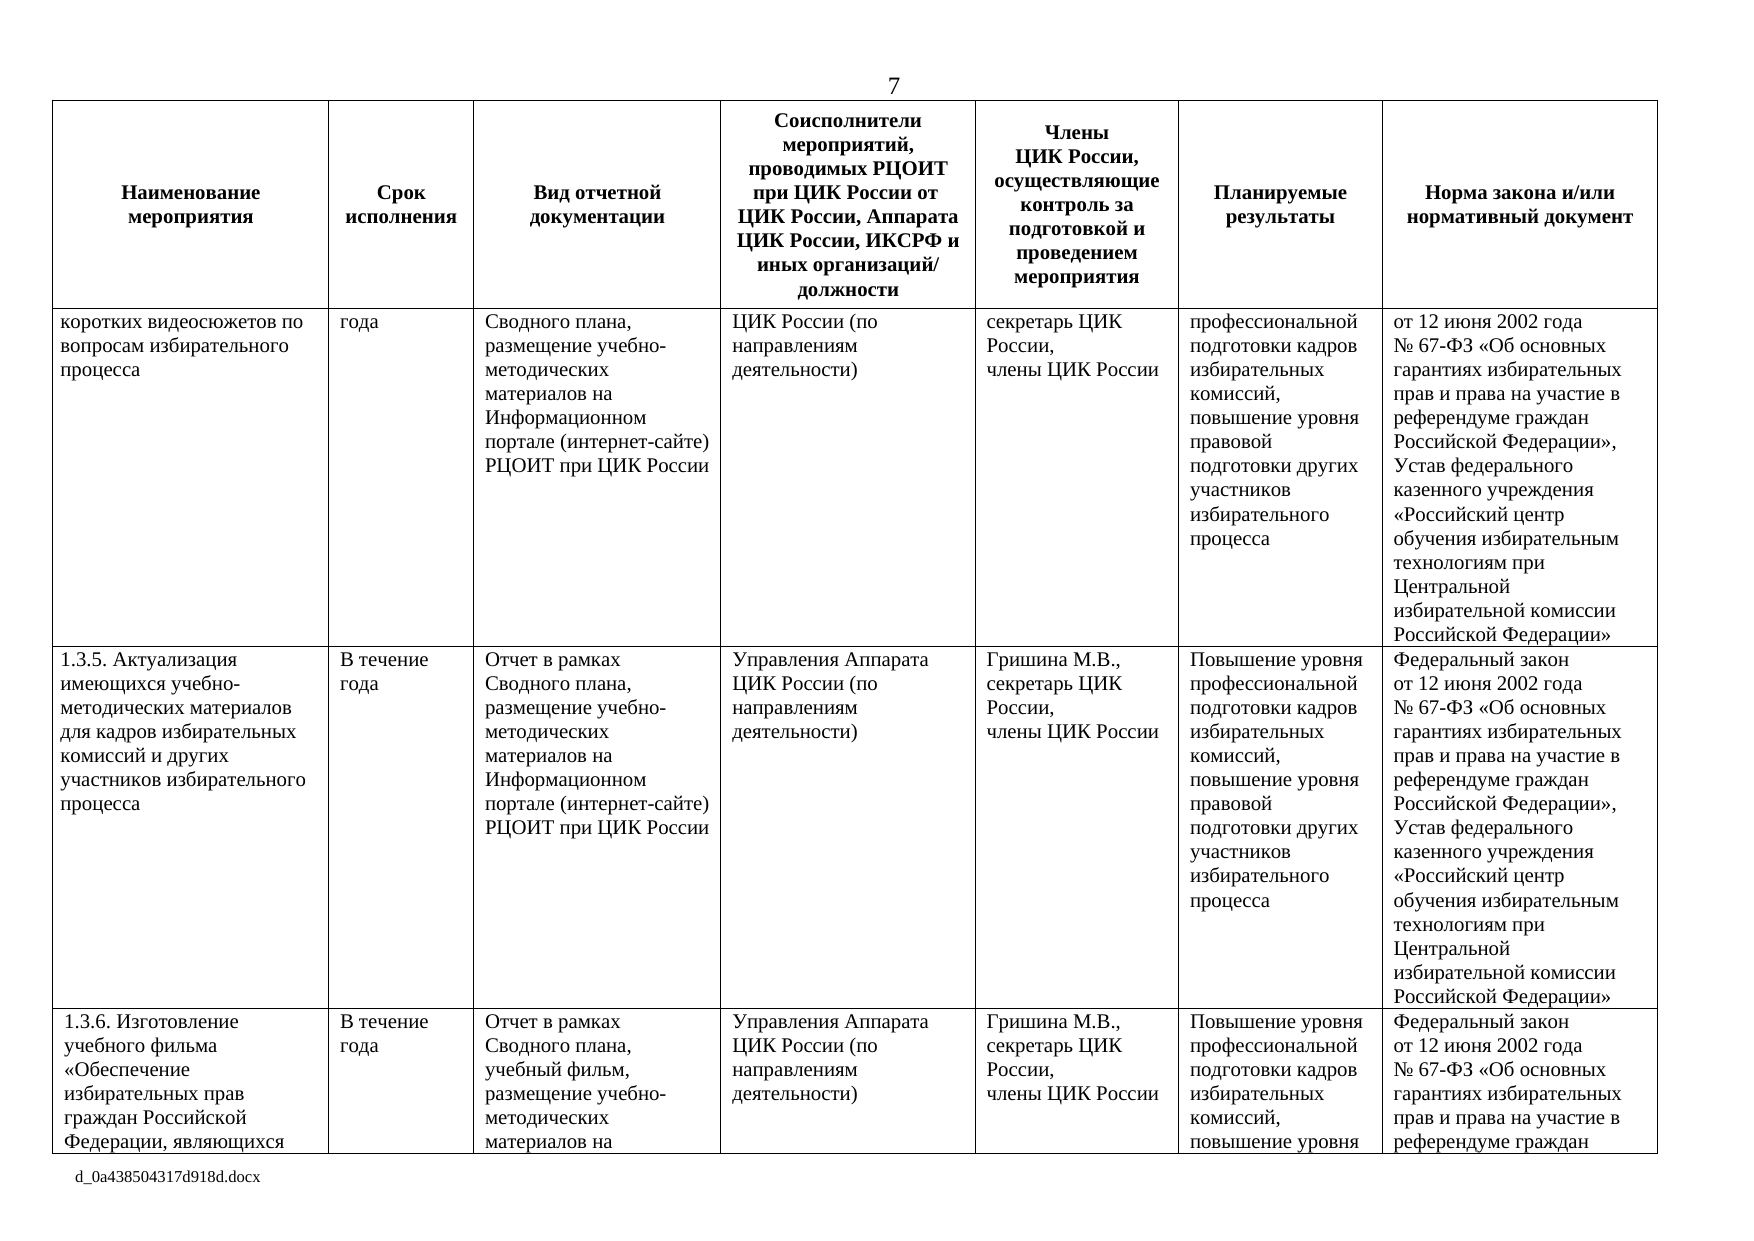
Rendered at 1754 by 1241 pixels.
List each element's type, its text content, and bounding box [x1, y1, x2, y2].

table_header Наименование мероприятия [53, 101, 328, 308]
table_header Члены ЦИК России, осуществляющие контроль за подготовкой и проведением мероприятия [976, 101, 1178, 308]
table_cell В течение года [329, 647, 473, 1008]
table_cell 1.3.5. Актуализация имеющихся учебно-методических материалов для кадров избирательных комиссий и других участников избирательного процесса [53, 647, 328, 1008]
table_cell 1.3.6. Изготовление учебного фильма «Обеспечение избирательных прав граждан Российской Федерации, являющихся инвалидами» [53, 1009, 328, 1153]
table_header Планируемые результаты [1179, 101, 1382, 308]
table_cell Отчет в рамках Сводного плана, размещение учебно-методических материалов на Информационном портале (интернет-сайте) РЦОИТ при ЦИК России [474, 309, 720, 646]
table_cell Отчет в рамках Сводного плана, размещение учебно-методических материалов на Информационном портале (интернет-сайте) РЦОИТ при ЦИК России [474, 647, 720, 1008]
table_header Соисполнители мероприятий, проводимых РЦОИТ при ЦИК России от ЦИК России, Аппарата ЦИК России, ИКСРФ и иных организаций/ должности [721, 101, 975, 308]
table_cell В течение года [329, 309, 473, 646]
table_cell Управления Аппарата ЦИК России (по направлениям деятельности) [721, 309, 975, 646]
table_cell Гришина М.В., секретарь ЦИК России, члены ЦИК России [976, 1009, 1178, 1153]
table_cell Управления Аппарата ЦИК России (по направлениям деятельности) [721, 647, 975, 1008]
table_cell В течение года [329, 1009, 473, 1153]
table_cell Гришина М.В., секретарь ЦИК России, члены ЦИК России [976, 647, 1178, 1008]
table_cell 1.3.4. Изготовление серии коротких видеосюжетов по вопросам избирательного процесса [53, 309, 328, 646]
table_header Срок исполнения [329, 101, 473, 308]
table_cell Гришина М.В., секретарь ЦИК России, члены ЦИК России [976, 309, 1178, 646]
table_header Вид отчетной документации [474, 101, 720, 308]
table_header Норма закона и/или нормативный документ [1383, 101, 1657, 308]
table_cell Управления Аппарата ЦИК России (по направлениям деятельности) [721, 1009, 975, 1153]
